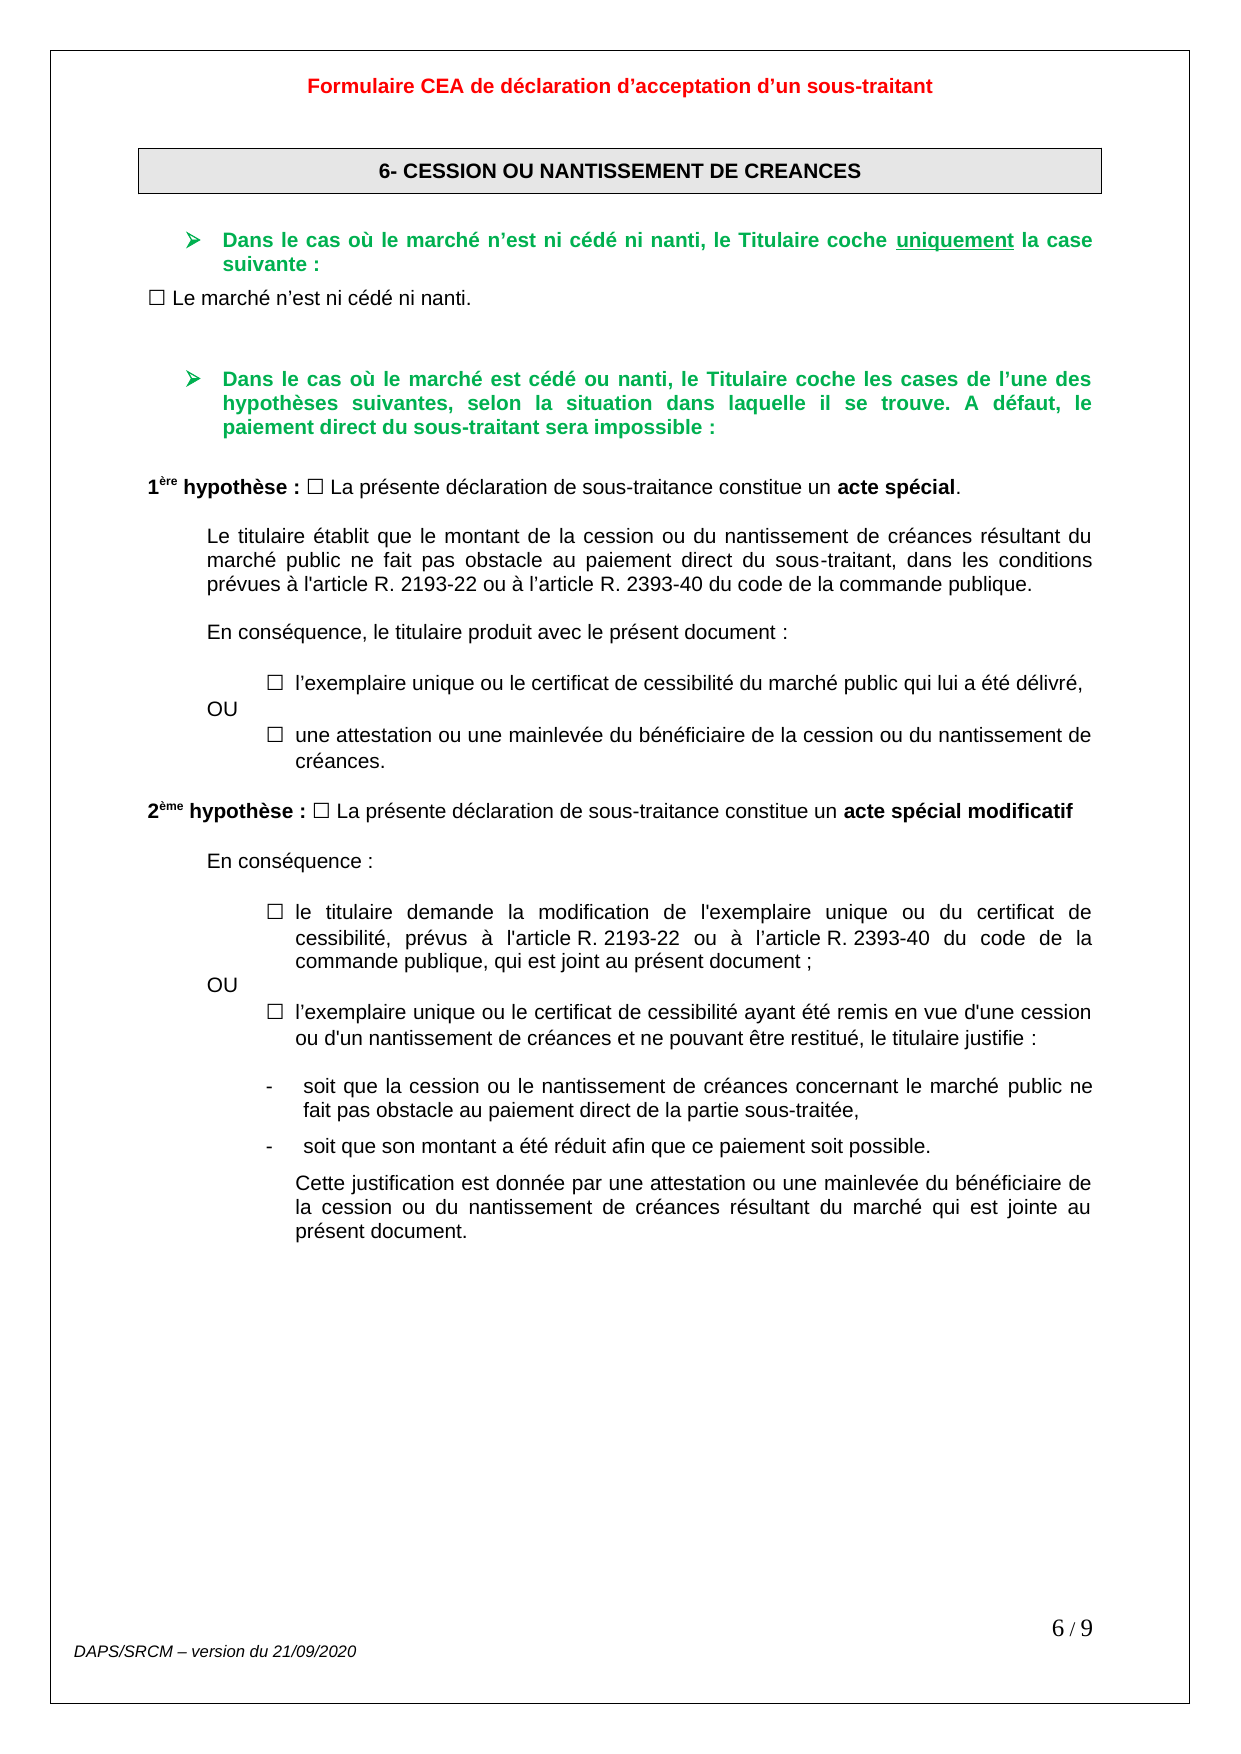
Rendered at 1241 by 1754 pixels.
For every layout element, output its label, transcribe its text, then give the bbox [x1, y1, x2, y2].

text Le titulaire établit que le montant de la cession ou du nantissement de créances résultant du marché public ne fait pas obstacle au paiement direct du sous-traitant, dans les conditions prévues à l'article R. 2193-22 ou à l’article R. 2393-40 du code de la commande publique. [207, 524, 1093, 596]
text OU [207, 696, 1093, 720]
text Cette justification est donnée par une attestation ou une mainlevée du bénéficiaire de la cession ou du nantissement de créances résultant du marché qui est jointe au présent document. [295, 1171, 1093, 1242]
list Dans le cas où le marché est cédé ou nanti, le Titulaire coche les cases de l’une des hypothèses suivantes, selon la situation dans laquelle il se trouve. A défaut, le paiement direct du sous-traitant sera impossible : [185, 366, 1093, 438]
text 6- CESSION OU NANTISSEMENT DE CREANCES [139, 149, 1101, 193]
text OU [207, 973, 1093, 997]
text le titulaire demande la modification de l'exemplaire unique ou du certificat de cessibilité, prévus à l'article R. 2193-22 ou à l’article R. 2393-40 du code de la commande publique, qui est joint au présent document ; [266, 897, 1093, 973]
text En conséquence : [207, 849, 1093, 873]
list Dans le cas où le marché n’est ni cédé ni nanti, le Titulaire coche uniquement la case suivante : [185, 228, 1093, 276]
list soit que son montant a été réduit afin que ce paiement soit possible. [266, 1134, 1093, 1158]
text l’exemplaire unique ou le certificat de cessibilité ayant été remis en vue d'une cession ou d'un nantissement de créances et ne pouvant être restitué, le titulaire justifie : [266, 997, 1093, 1050]
text 2ème hypothèse : La présente déclaration de sous-traitance constitue un acte spécial modificatif [147, 797, 1093, 825]
text une attestation ou une mainlevée du bénéficiaire de la cession ou du nantissement de créances. [266, 720, 1093, 773]
list soit que la cession ou le nantissement de créances concernant le marché public ne fait pas obstacle au paiement direct de la partie sous-traitée, [266, 1074, 1093, 1122]
text Le marché n’est ni cédé ni nanti. [147, 288, 1093, 309]
text 1ère hypothèse : La présente déclaration de sous-traitance constitue un acte spécial. [147, 472, 1093, 500]
text l’exemplaire unique ou le certificat de cessibilité du marché public qui lui a été délivré, [266, 668, 1093, 696]
text En conséquence, le titulaire produit avec le présent document : [207, 620, 1093, 644]
